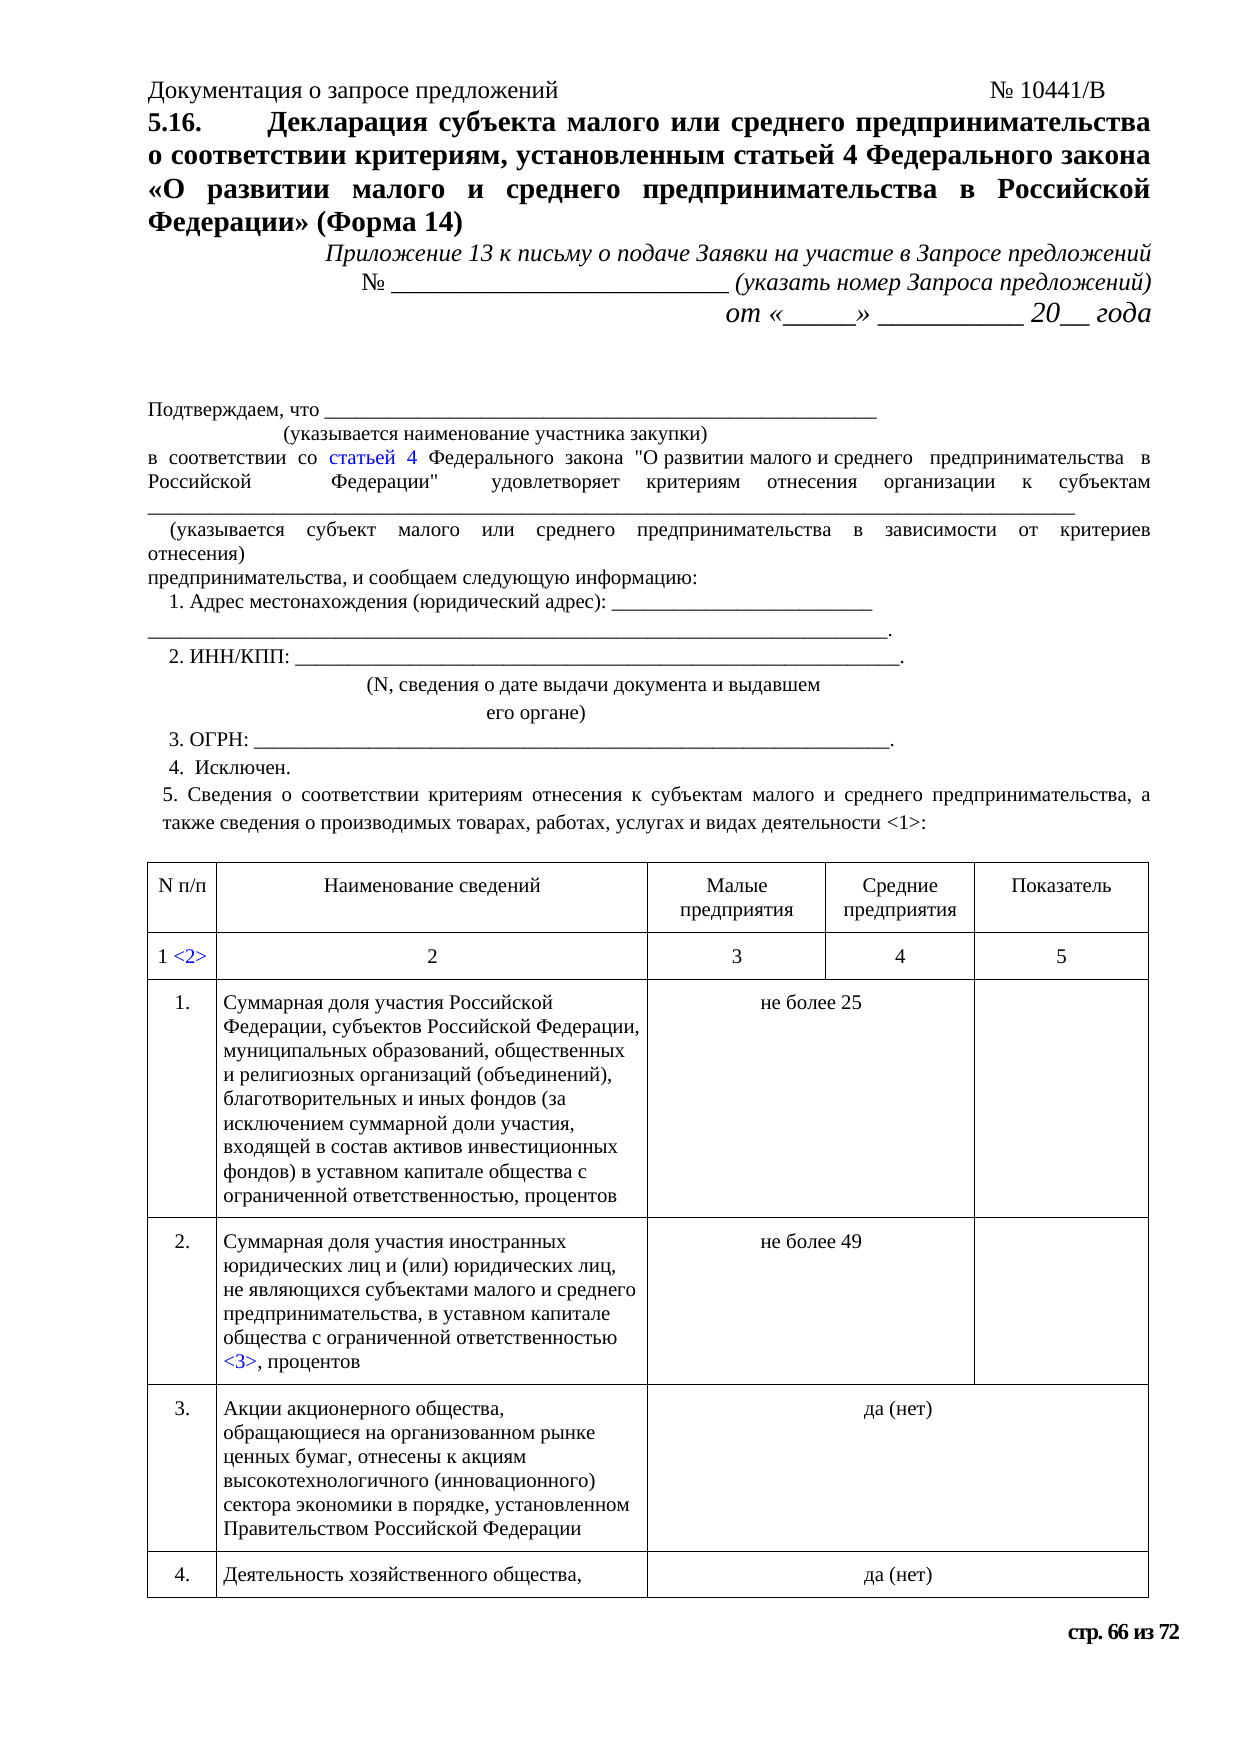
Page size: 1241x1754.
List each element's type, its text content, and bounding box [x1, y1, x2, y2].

table_cell не более 49 [648, 1218, 974, 1384]
table_header N п/п [148, 863, 216, 932]
text _______________________________________________________________________. [148, 617, 1152, 641]
table_cell [975, 1218, 1148, 1384]
text Подтверждаем, что _____________________________________________________ [148, 397, 1152, 421]
table_cell 4 [826, 933, 974, 978]
table_cell 4. [148, 1552, 216, 1597]
table_cell 1. [148, 980, 216, 1217]
text (N, сведения о дате выдачи документа и выдавшем [148, 672, 1152, 696]
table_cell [217, 1552, 647, 1597]
text 3. ОГРН: _____________________________________________________________. [148, 727, 1152, 751]
table_cell 3. [148, 1385, 216, 1551]
text 1. Адрес местонахождения (юридический адрес): _________________________ [148, 589, 1152, 613]
table_cell 3 [648, 933, 825, 978]
text Декларация субъекта малого или среднего предпринимательства о соответствии критериям, установленным статьей 4 Федерального закона «О развитии малого и среднего предпринимательства в Российской Федерации» (Форма 14) [148, 104, 1152, 238]
table_header Средние предприятия [826, 863, 974, 932]
table_header Наименование сведений [217, 863, 647, 932]
table_cell Суммарная доля участия Российской Федерации, субъектов Российской Федерации, муниципальных образований, общественных и религиозных организаций (объединений), благотворительных и иных фондов (за исключением суммарной доли участия, входящей в состав активов инвестиционных фондов) в уставном капитале общества с ограниченной ответственностью, процентов [217, 980, 647, 1217]
text (указывается субъект малого или среднего предпринимательства в зависимости от критериев отнесения) [148, 517, 1152, 565]
table_cell 2 [217, 933, 647, 978]
text 2. ИНН/КПП: __________________________________________________________. [148, 644, 1152, 668]
table_cell [975, 980, 1148, 1217]
table_header Показатель [975, 863, 1148, 932]
text 4. Исключен. [148, 755, 1152, 779]
table_cell 1 <2> [148, 933, 216, 978]
text 5. Сведения о соответствии критериям отнесения к субъектам малого и среднего предпринимательства, а также сведения о производимых товарах, работах, услугах и видах деятельности <1>: [162, 782, 1152, 834]
table_cell да (нет) [648, 1552, 1148, 1597]
table_cell Суммарная доля участия иностранных юридических лиц и (или) юридических лиц, не являющихся субъектами малого и среднего предпринимательства, в уставном капитале общества с ограниченной ответственностью <3>, процентов [217, 1218, 647, 1384]
table_cell 2. [148, 1218, 216, 1384]
table_cell не более 25 [648, 980, 974, 1217]
table_cell Акции акционерного общества, обращающиеся на организованном рынке ценных бумаг, отнесены к акциям высокотехнологичного (инновационного) сектора экономики в порядке, установленном Правительством Российской Федерации [217, 1385, 647, 1551]
text в соответствии со статьей 4 Федерального закона "О развитии малого и среднего предпринимательства в Российской Федерации" удовлетворяет критериям отнесения организации к субъектам _________________________________________________________________________________________ [148, 445, 1152, 517]
text его органе) [148, 699, 1152, 724]
list от «_____» __________ 20__ года [148, 295, 1152, 329]
table_cell 5 [975, 933, 1148, 978]
text (указывается наименование участника закупки) [148, 421, 1152, 445]
table_cell да (нет) [648, 1385, 1148, 1551]
text предпринимательства, и сообщаем следующую информацию: [148, 565, 1152, 589]
text Приложение 13 к письму о подаче Заявки на участие в Запросе предложений [148, 238, 1152, 267]
text № ___________________________ (указать номер Запроса предложений) [148, 267, 1152, 295]
table_header Малые предприятия [648, 863, 825, 932]
